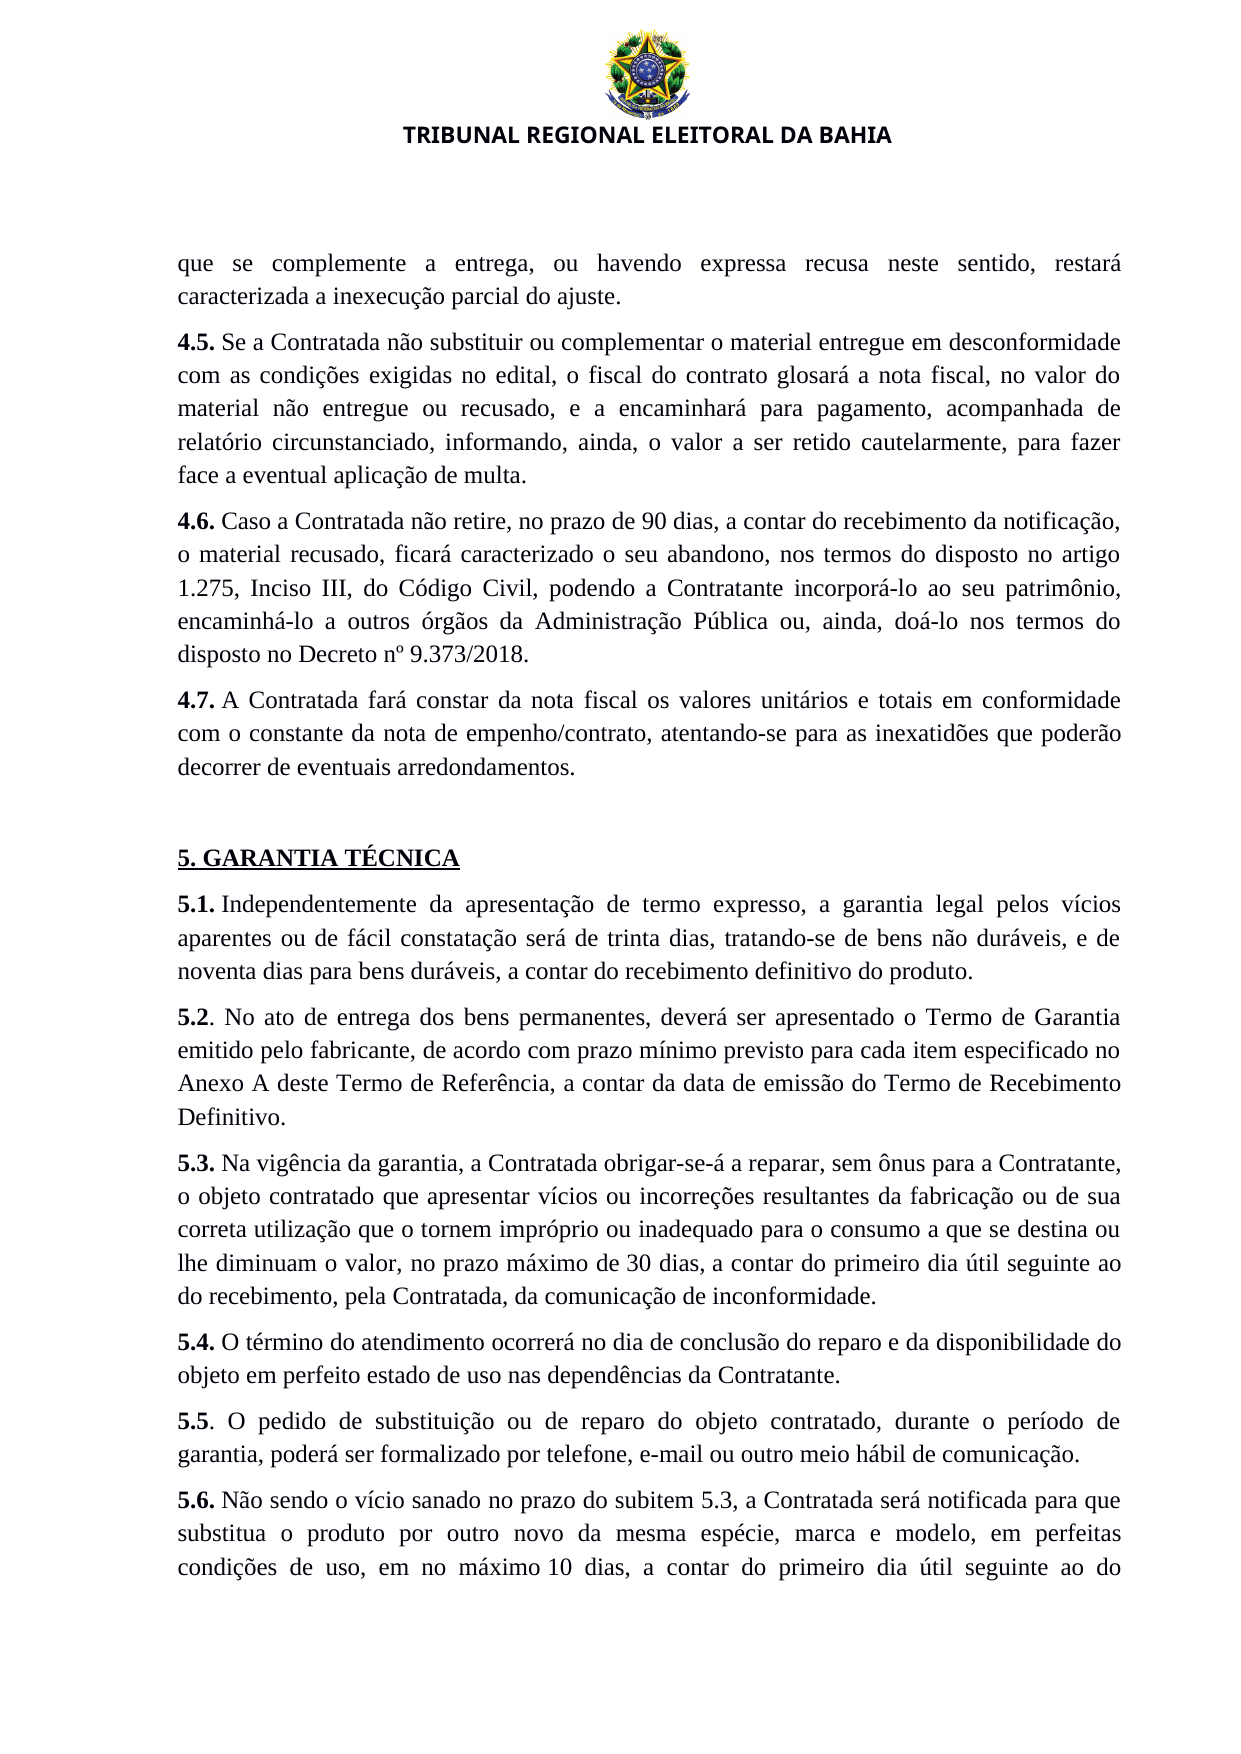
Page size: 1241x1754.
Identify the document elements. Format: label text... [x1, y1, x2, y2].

text 4.5. Se a Contratada não substituir ou complementar o material entregue em desconformidade com as condições exigidas no edital, o fiscal do contrato glosará a nota fiscal, no valor do material não entregue ou recusado, e a encaminhará para pagamento, acompanhada de relatório circunstanciado, informando, ainda, o valor a ser retido cautelarmente, para fazer face a eventual aplicação de multa. [177, 323, 1122, 490]
text 5. GARANTIA TÉCNICA [177, 840, 1122, 873]
text 5.1. Independentemente da apresentação de termo expresso, a garantia legal pelos vícios aparentes ou de fácil constatação será de trinta dias, tratando-se de bens não duráveis, e de noventa dias para bens duráveis, a contar do recebimento definitivo do produto. [177, 886, 1122, 986]
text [177, 244, 1122, 311]
text 5.5. O pedido de substituição ou de reparo do objeto contratado, durante o período de garantia, poderá ser formalizado por telefone, e-mail ou outro meio hábil de comunicação. [177, 1403, 1122, 1469]
text 5.3. Na vigência da garantia, a Contratada obrigar-se-á a reparar, sem ônus para a Contratante, o objeto contratado que apresentar vícios ou incorreções resultantes da fabricação ou de sua correta utilização que o tornem impróprio ou inadequado para o consumo a que se destina ou lhe diminuam o valor, no prazo máximo de 30 dias, a contar do primeiro dia útil seguinte ao do recebimento, pela Contratada, da comunicação de inconformidade. [177, 1144, 1122, 1311]
text 4.6. Caso a Contratada não retire, no prazo de 90 dias, a contar do recebimento da notificação, o material recusado, ficará caracterizado o seu abandono, nos termos do disposto no artigo 1.275, Inciso III, do Código Civil, podendo a Contratante incorporá-lo ao seu patrimônio, encaminhá-lo a outros órgãos da Administração Pública ou, ainda, doá-lo nos termos do disposto no Decreto nº 9.373/2018. [177, 503, 1122, 669]
text 4.7. A Contratada fará constar da nota fiscal os valores unitários e totais em conformidade com o constante da nota de empenho/contrato, atentando-se para as inexatidões que poderão decorrer de eventuais arredondamentos. [177, 682, 1122, 782]
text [177, 1482, 1122, 1582]
text 5.2. No ato de entrega dos bens permanentes, deverá ser apresentado o Termo de Garantia emitido pelo fabricante, de acordo com prazo mínimo previsto para cada item especificado no Anexo A deste Termo de Referência, a contar da data de emissão do Termo de Recebimento Definitivo. [177, 998, 1122, 1132]
text 5.4. O término do atendimento ocorrerá no dia de conclusão do reparo e da disponibilidade do objeto em perfeito estado de uso nas dependências da Contratante. [177, 1323, 1122, 1390]
